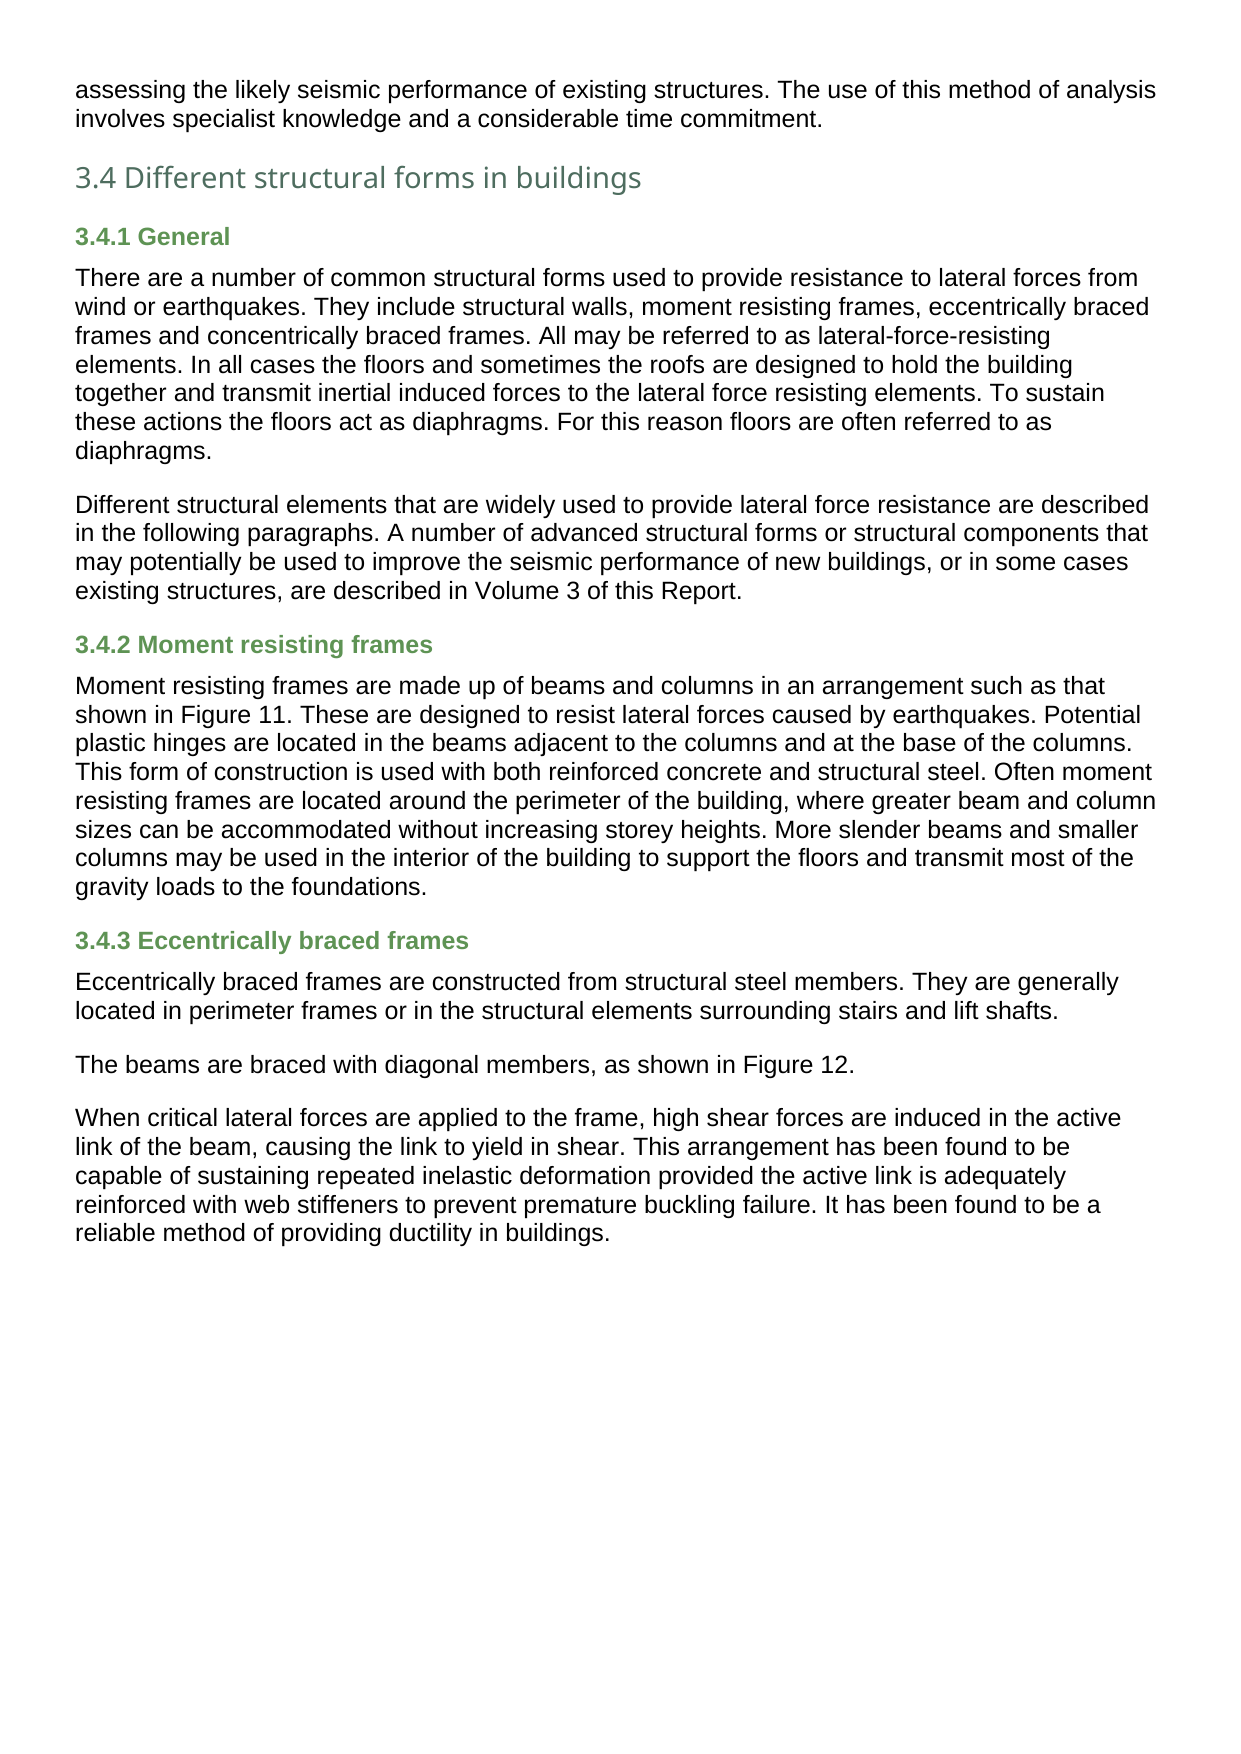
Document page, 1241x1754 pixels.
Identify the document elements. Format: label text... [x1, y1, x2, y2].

text There are a number of common structural forms used to provide resistance to lateral forces from wind or earthquakes. They include structural walls, moment resisting frames, eccentrically braced frames and concentrically braced frames. All may be referred to as lateral-force-resisting elements. In all cases the floors and sometimes the roofs are designed to hold the building together and transmit inertial induced forces to the lateral force resisting elements. To sustain these actions the floors act as diaphragms. For this reason floors are often referred to as diaphragms. [75, 263, 1165, 465]
text Moment resisting frames are made up of beams and columns in an arrangement such as that shown in Figure 11. These are designed to resist lateral forces caused by earthquakes. Potential plastic hinges are located in the beams adjacent to the columns and at the base of the columns. This form of construction is used with both reinforced concrete and structural steel. Often moment resisting frames are located around the perimeter of the building, where greater beam and column sizes can be accommodated without increasing storey heights. More slender beams and smaller columns may be used in the interior of the building to support the floors and transmit most of the gravity loads to the foundations. [75, 671, 1165, 901]
subtitle 3.4 Different structural forms in buildings [75, 157, 1165, 197]
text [75, 75, 1165, 132]
text Different structural elements that are widely used to provide lateral force resistance are described in the following paragraphs. A number of advanced structural forms or structural components that may potentially be used to improve the seismic performance of new buildings, or in some cases existing structures, are described in Volume 3 of this Report. [75, 490, 1165, 605]
subtitle 3.4.3 Eccentrically braced frames [75, 926, 1165, 955]
text The beams are braced with diagonal members, as shown in Figure 12. [75, 1050, 1165, 1078]
subtitle 3.4.2 Moment resisting frames [75, 630, 1165, 658]
subtitle 3.4.1 General [75, 222, 1165, 251]
text Eccentrically braced frames are constructed from structural steel members. They are generally located in perimeter frames or in the structural elements surrounding stairs and lift shafts. [75, 967, 1165, 1025]
text When critical lateral forces are applied to the frame, high shear forces are induced in the active link of the beam, causing the link to yield in shear. This arrangement has been found to be capable of sustaining repeated inelastic deformation provided the active link is adequately reinforced with web stiffeners to prevent premature buckling failure. It has been found to be a reliable method of providing ductility in buildings. [75, 1103, 1165, 1247]
